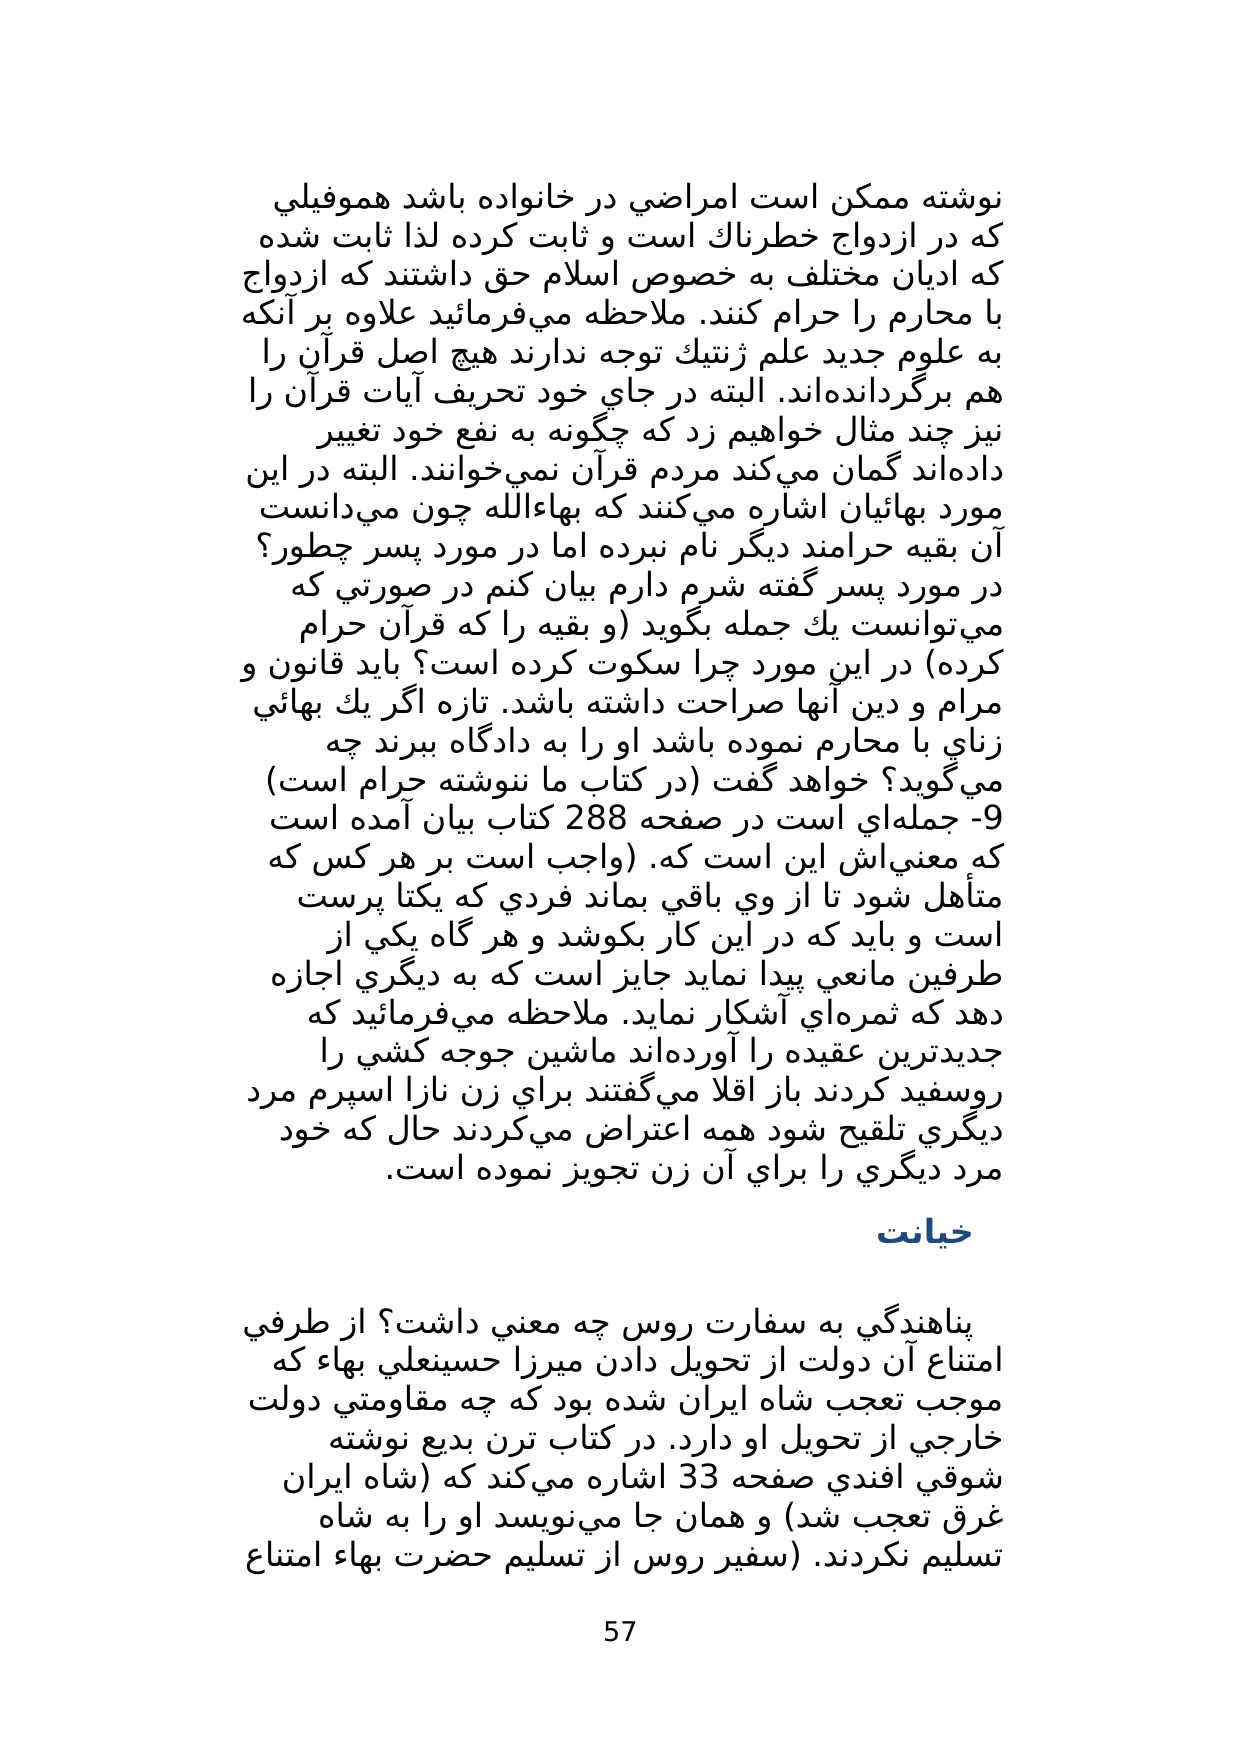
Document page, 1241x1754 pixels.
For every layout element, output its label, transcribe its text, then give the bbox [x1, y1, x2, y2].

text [236, 1302, 1004, 1574]
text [236, 177, 1004, 1187]
subtitle خيانت [236, 1212, 1004, 1251]
